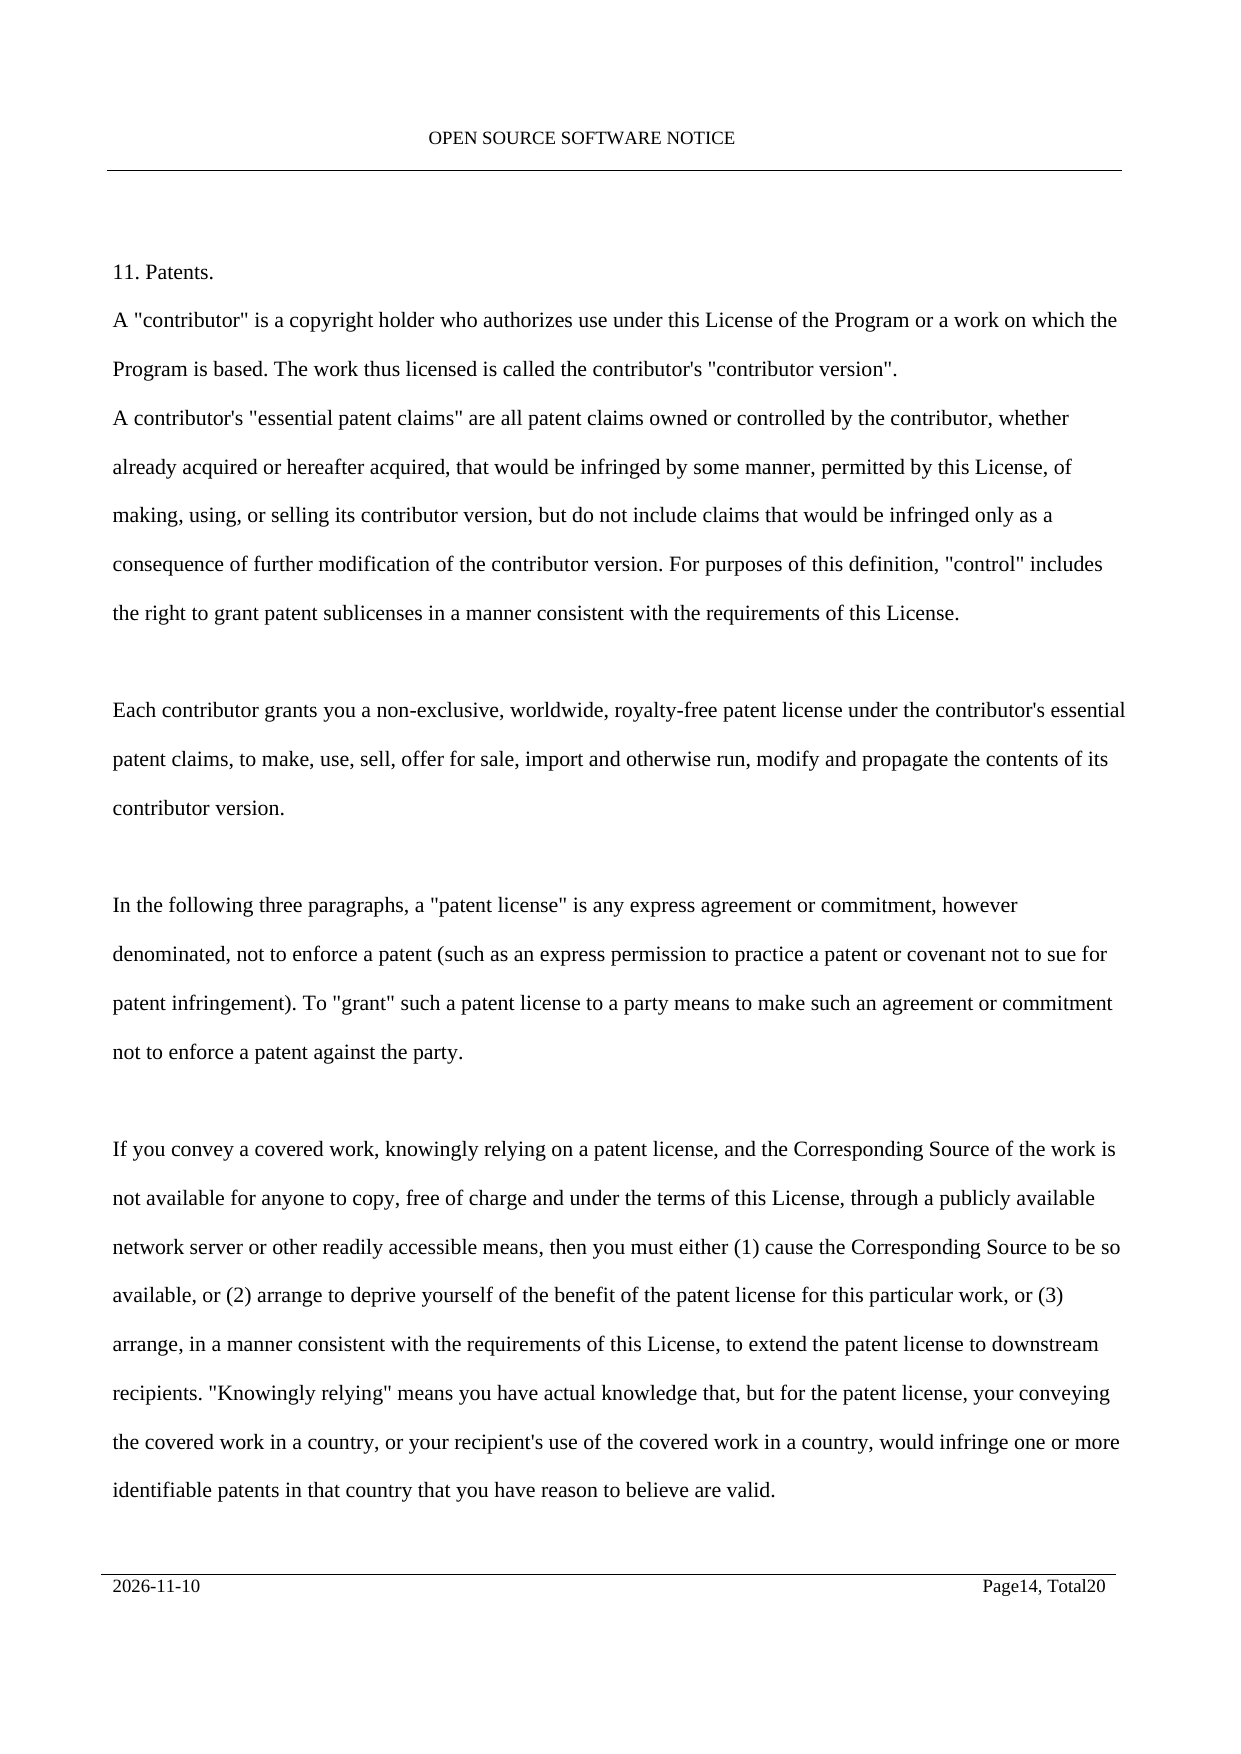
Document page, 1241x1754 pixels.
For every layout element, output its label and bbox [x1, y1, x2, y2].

text [112, 206, 1128, 1506]
